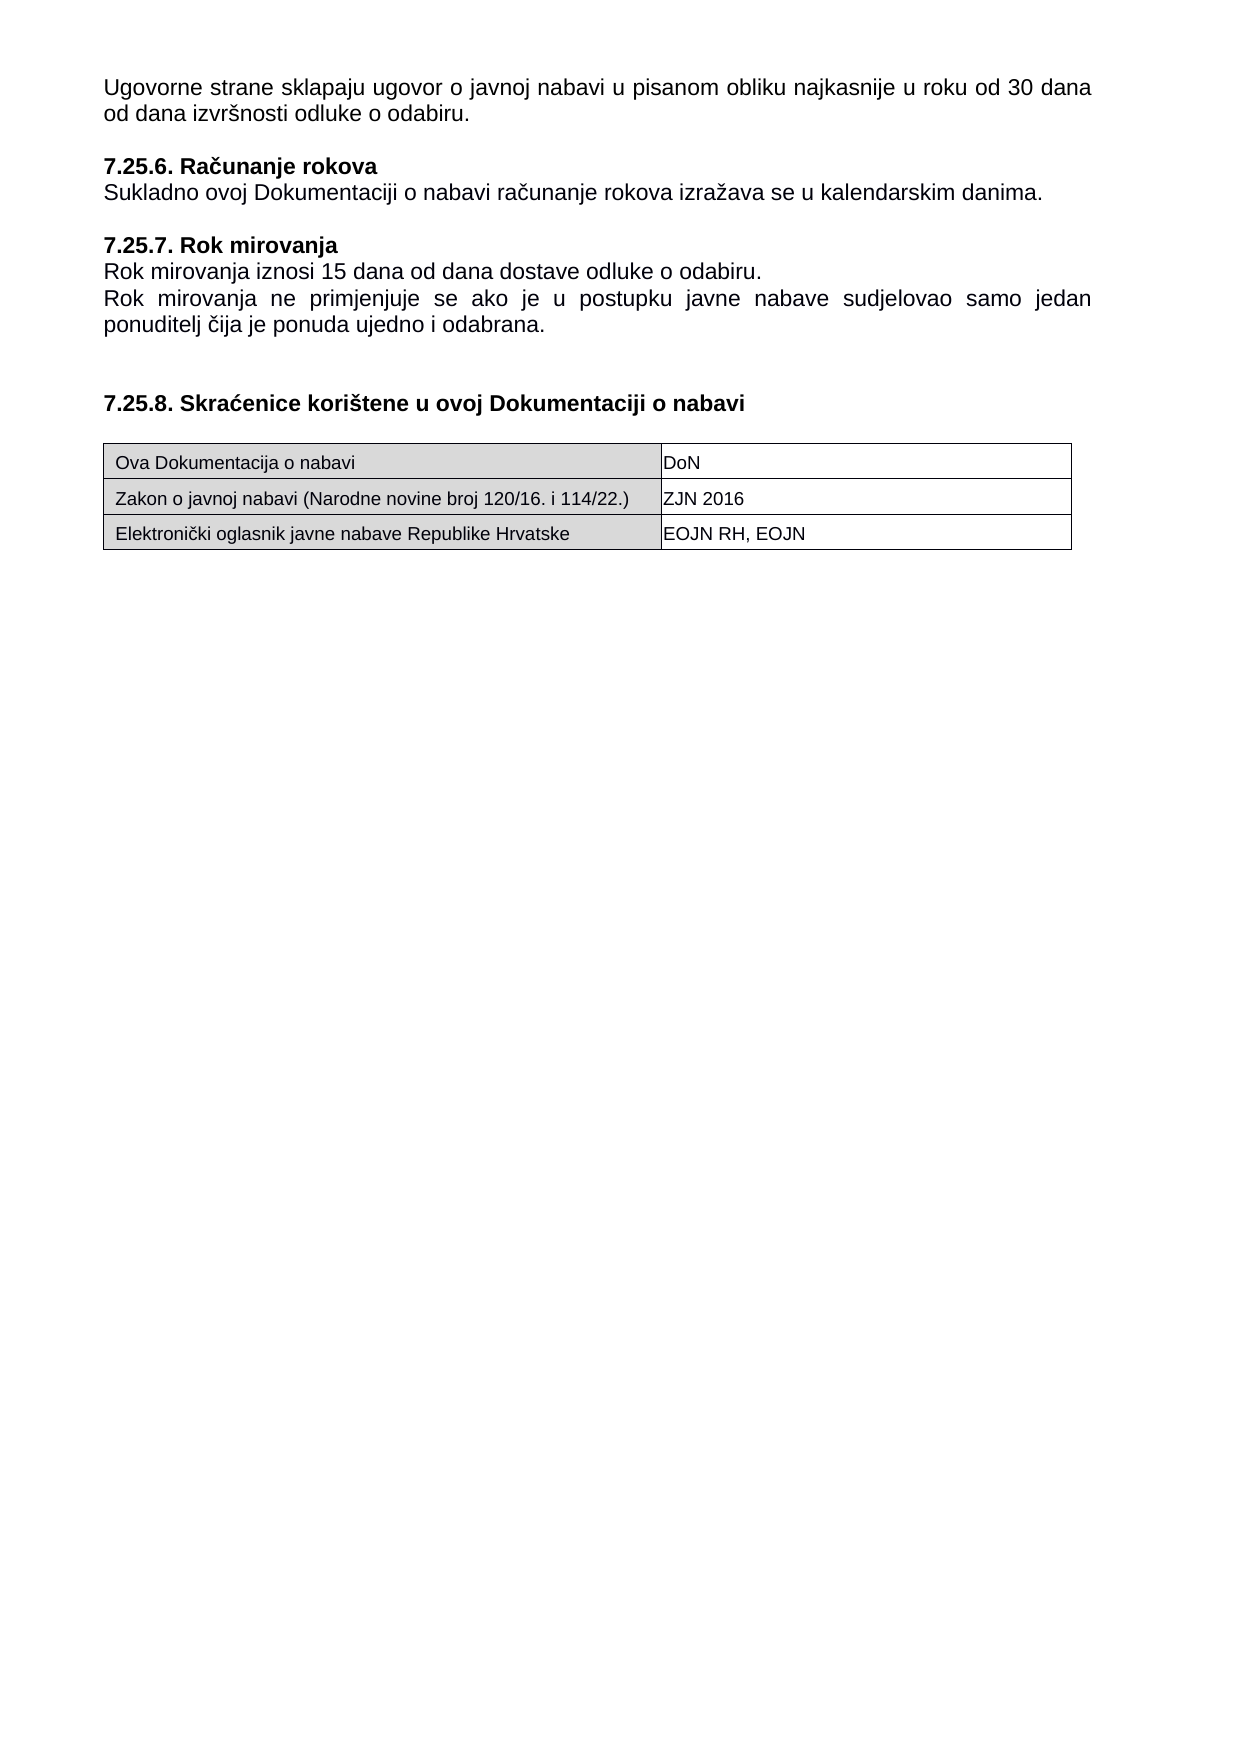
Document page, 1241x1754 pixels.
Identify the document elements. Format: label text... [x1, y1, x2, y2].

text Ugovorne strane sklapaju ugovor o javnoj nabavi u pisanom obliku najkasnije u roku od 30 dana od dana izvršnosti odluke o odabiru. [103, 74, 1092, 127]
text 7.25.8. Skraćenice korištene u ovoj Dokumentaciji o nabavi [103, 390, 1092, 416]
text Rok mirovanja iznosi 15 dana od dana dostave odluke o odabiru. [103, 258, 1092, 285]
table_cell EOJN RH, EOJN [662, 515, 1071, 549]
table_header Ova Dokumentacija o nabavi [104, 444, 661, 478]
table_cell Zakon o javnoj nabavi (Narodne novine broj 120/16. i 114/22.) [104, 479, 661, 514]
table_cell ZJN 2016 [662, 479, 1071, 514]
text 7.25.7. Rok mirovanja [103, 232, 1092, 258]
table_header DoN [662, 444, 1071, 478]
table_cell Elektronički oglasnik javne nabave Republike Hrvatske [104, 515, 661, 549]
text Sukladno ovoj Dokumentaciji o nabavi računanje rokova izražava se u kalendarskim danima. [103, 179, 1092, 206]
text Rok mirovanja ne primjenjuje se ako je u postupku javne nabave sudjelovao samo jedan ponuditelj čija je ponuda ujedno i odabrana. [103, 285, 1092, 337]
text 7.25.6. Računanje rokova [103, 153, 1092, 179]
